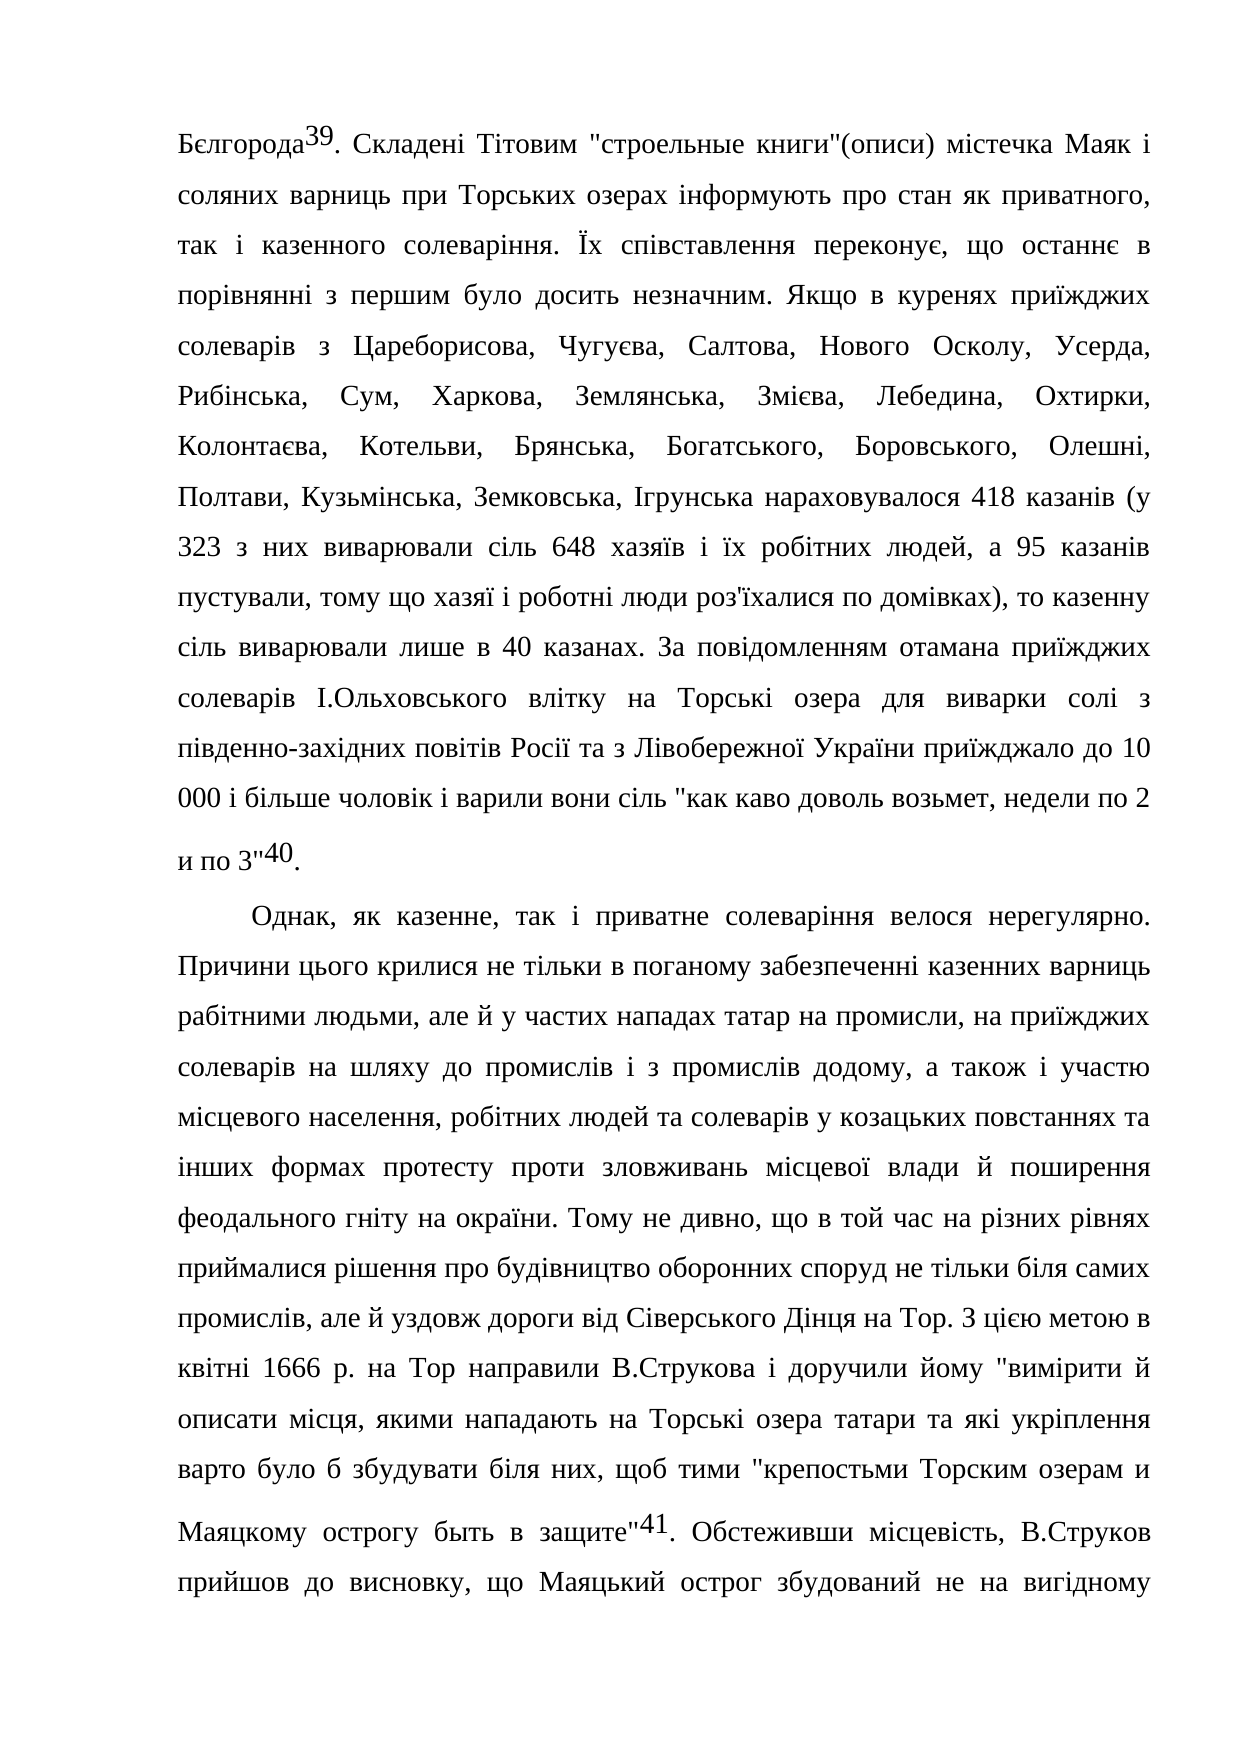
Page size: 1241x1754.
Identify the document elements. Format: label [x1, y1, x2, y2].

text [177, 898, 1152, 1598]
text [177, 118, 1152, 877]
